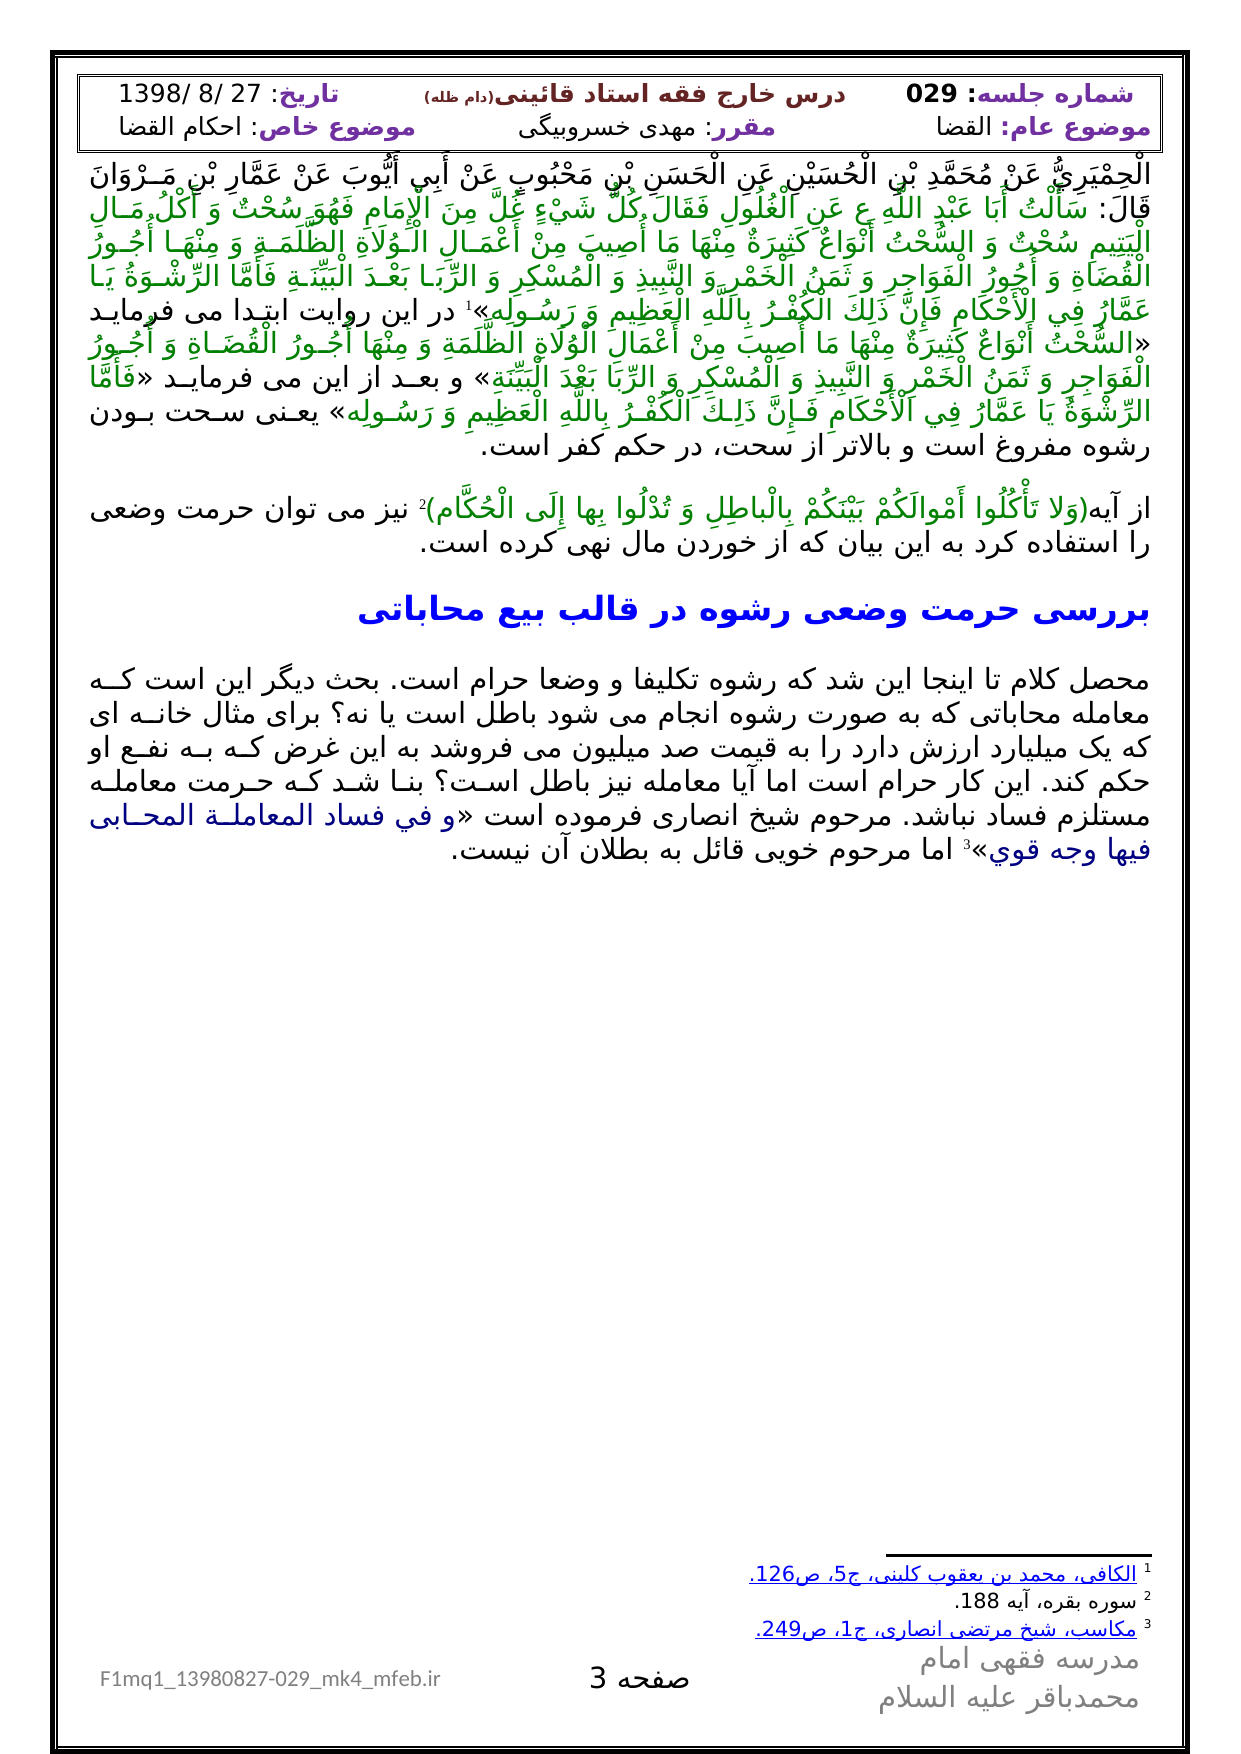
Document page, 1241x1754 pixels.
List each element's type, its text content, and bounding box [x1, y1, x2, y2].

subtitle بررسی حرمت وضعی رشوه در قالب بیع محاباتی [89, 589, 1152, 628]
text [89, 157, 1152, 463]
text محصل کلام تا اینجا این شد که رشوه تکلیفا و وضعا حرام است. بحث دیگر این است که معامله محاباتی که به صورت رشوه انجام می شود باطل است یا نه؟ برای مثال خانه ای که یک میلیارد ارزش دارد را به قیمت صد میلیون می فروشد به این غرض که به نفع او حکم کند. این کار حرام است اما آیا معامله نیز باطل است؟ بنا شد که حرمت معامله مستلزم فساد نباشد. مرحوم شیخ انصاری فرموده است «و في فساد المعاملة المحابى فيها وجه قوي» اما مرحوم خویی قائل به بطلان آن نیست. [89, 663, 1152, 866]
text از آیه﴿وَلا تَأْكُلُوا أَمْوالَكُمْ بَيْنَكُمْ بِالْباطِلِ وَ تُدْلُوا بِها إِلَى الْحُكَّام‏﴾ نیز می توان حرمت وضعی را استفاده کرد به این بیان که از خوردن مال نهی کرده است. [89, 492, 1152, 560]
